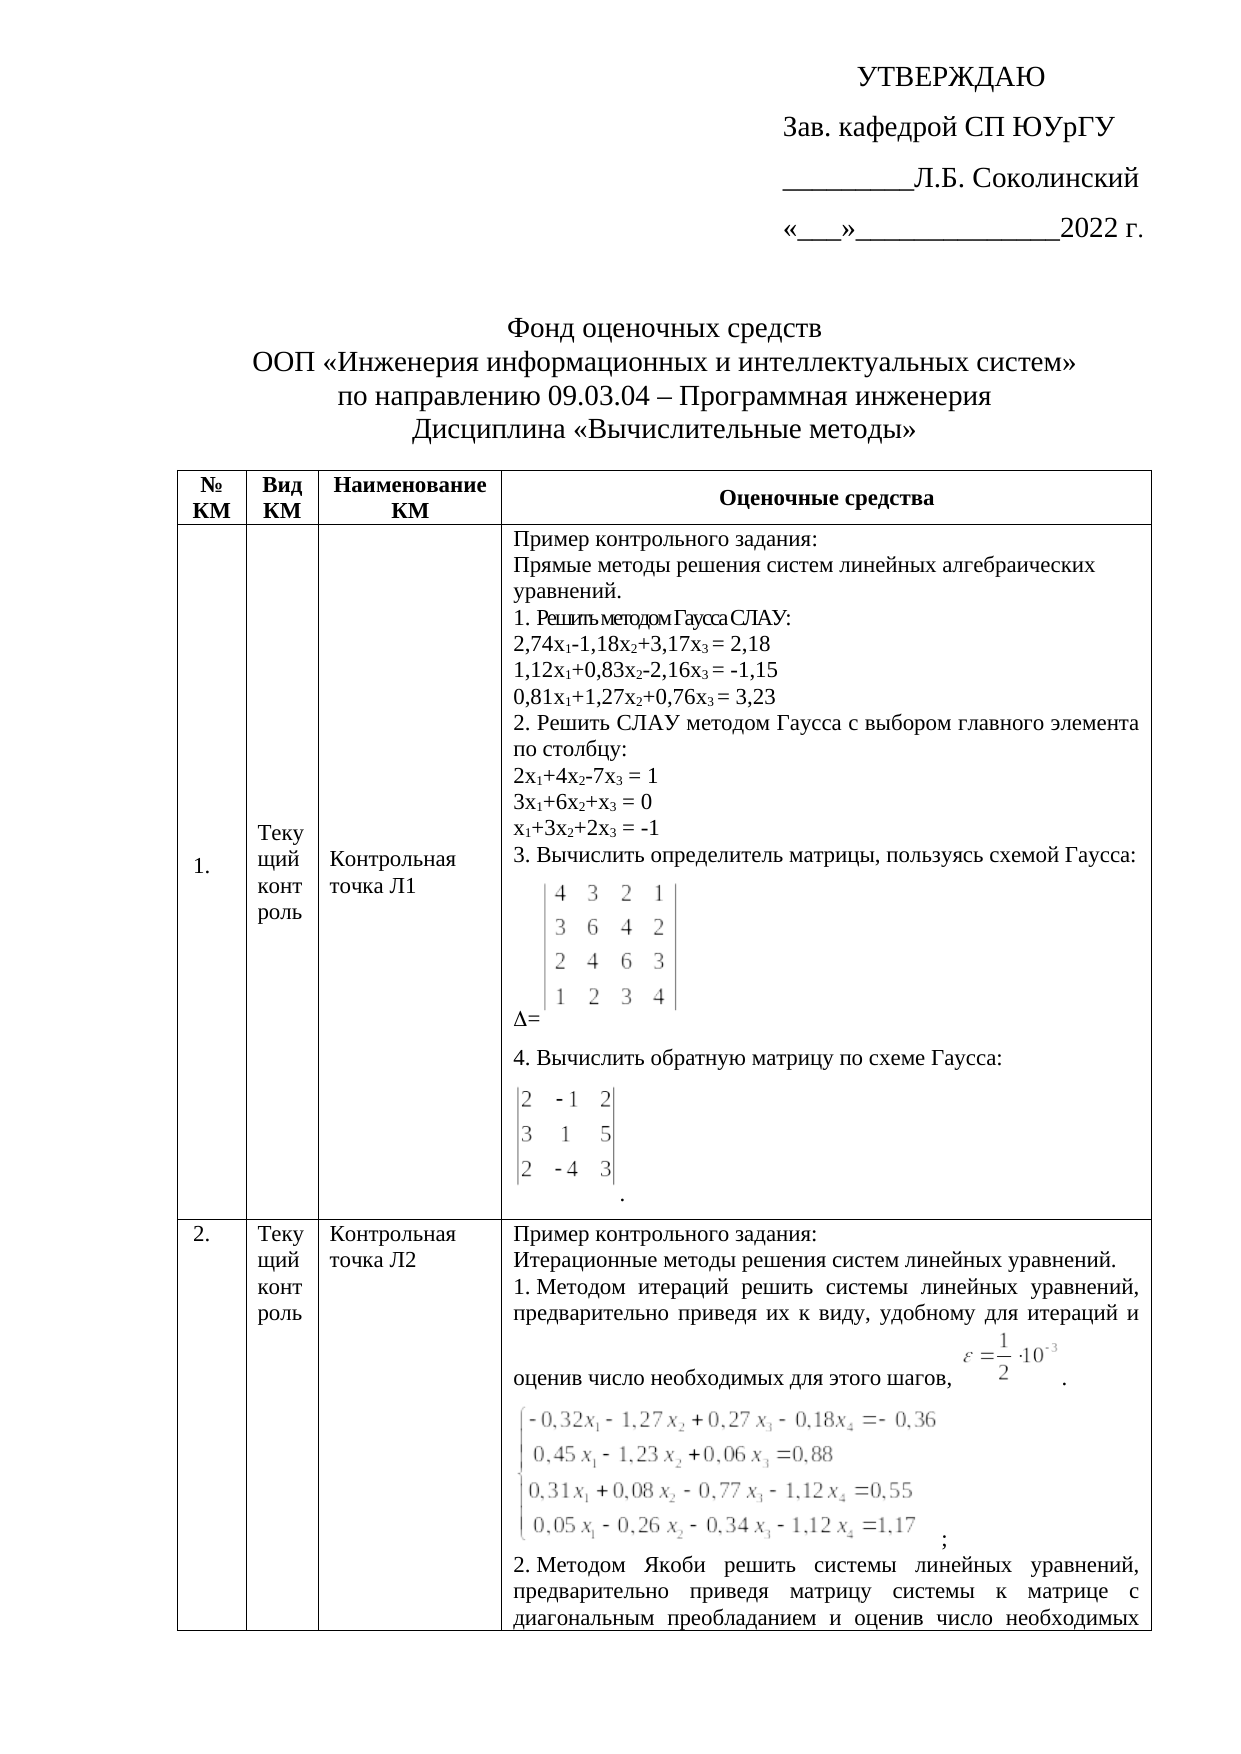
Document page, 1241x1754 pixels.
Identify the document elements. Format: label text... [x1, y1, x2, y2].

table_cell Текущий контроль [247, 525, 318, 1219]
table_cell Текущий контроль [247, 1220, 318, 1630]
text ООП «Инженерия информационных и интеллектуальных систем» [177, 344, 1152, 378]
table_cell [319, 1220, 501, 1630]
text Фонд оценочных средств [177, 311, 1152, 344]
table_header Наименование КМ [319, 471, 501, 523]
table_cell Пример контрольного задания: Прямые методы решения систем линейных алгебраических уравнений. 1. Решить методом Гаусса СЛАУ: 2,74x1-1,18x2+3,17x3 = 2,18 1,12x1+0,83x2-2,16x3 = -1,15 0,81x1+1,27x2+0,76x3 = 3,23 2. Решить СЛАУ методом Гаусса с выбором главного элемента по столбцу: 2x1+4x2-7x3 = 1 3x1+6x2+x3 = 0 x1+3x2+2x3 = -1 3. Вычислить определитель матрицы, пользуясь схемой Гаусса: = 4. Вычислить обратную матрицу по схеме Гаусса: . [502, 525, 1151, 1219]
table_header Вид КМ [247, 471, 318, 523]
text «___»______________2022 г. [783, 210, 1152, 243]
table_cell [502, 1220, 1151, 1630]
table_header № КМ [178, 471, 246, 523]
text Дисциплина «Вычислительные методы» [177, 411, 1152, 445]
table_cell Контрольная точка Л1 [319, 525, 501, 1219]
text УТВЕРЖДАЮ [856, 59, 1152, 93]
text по направлению 09.03.04 – Программная инженерия [177, 378, 1152, 411]
table_cell [178, 1220, 246, 1630]
table_header Оценочные средства [502, 471, 1151, 523]
text Зав. кафедрой СП ЮУрГУ [783, 109, 1152, 143]
text _________Л.Б. Соколинский [783, 160, 1152, 193]
table_cell [178, 525, 246, 1219]
